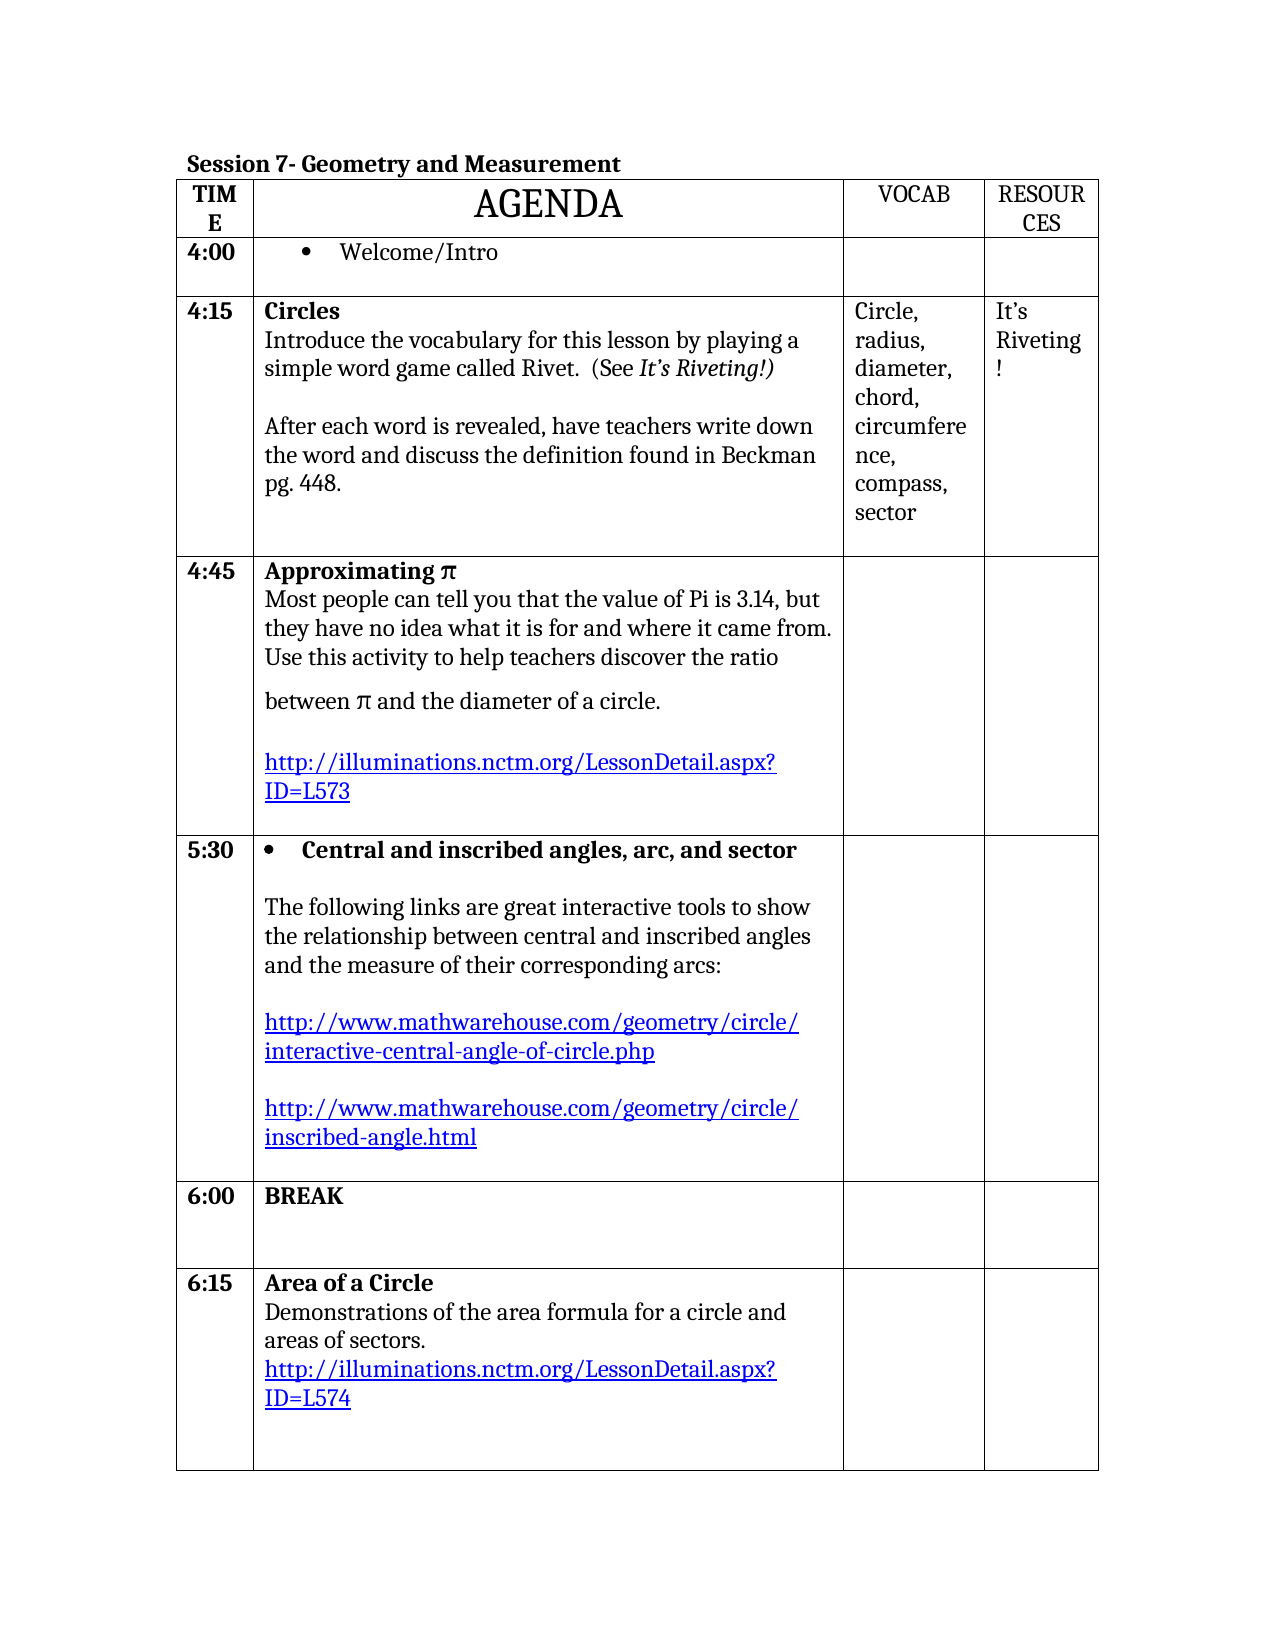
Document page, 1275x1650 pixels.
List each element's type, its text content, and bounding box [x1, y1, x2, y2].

table_cell [844, 1182, 984, 1268]
table_cell Circles Introduce the vocabulary for this lesson by playing a simple word game called Rivet. (See It’s Riveting!) After each word is revealed, have teachers write down the word and discuss the definition found in Beckman pg. 448. [254, 297, 843, 556]
table_cell Approximating π Most people can tell you that the value of Pi is 3.14, but they have no idea what it is for and where it came from. Use this activity to help teachers discover the ratio between π and the diameter of a circle. http://illuminations.nctm.org/LessonDetail.aspx?ID=L573 [254, 557, 843, 834]
table_cell [844, 836, 984, 1181]
table_cell [985, 836, 1098, 1181]
table_cell [985, 1182, 1098, 1268]
table_cell 4:15 [177, 297, 253, 556]
table_cell [844, 238, 984, 296]
table_cell 5:30 [177, 836, 253, 1181]
table_cell [985, 557, 1098, 834]
table_cell 6:00 [177, 1182, 253, 1268]
table_cell 4:45 [177, 557, 253, 834]
table_cell 4:00 [177, 238, 253, 296]
table_cell [985, 1269, 1098, 1470]
table_cell [985, 238, 1098, 296]
table_header TIME [177, 180, 253, 237]
table_cell [844, 1269, 984, 1470]
table_cell Circle, radius, diameter, chord, circumference, compass, sector [844, 297, 984, 556]
table_cell Central and inscribed angles, arc, and sector The following links are great interactive tools to show the relationship between central and inscribed angles and the measure of their corresponding arcs: http://www.mathwarehouse.com/geometry/circle/interactive-central-angle-of-circle.php http://www.mathwarehouse.com/geometry/circle/inscribed-angle.html [254, 836, 843, 1181]
table_header VOCAB [844, 180, 984, 237]
table_cell 6:15 [177, 1269, 253, 1470]
table_header RESOURCES [985, 180, 1098, 237]
table_cell [844, 557, 984, 834]
table_cell Welcome/Intro [254, 238, 843, 296]
text Session 7- Geometry and Measurement [187, 150, 1087, 179]
table_cell Area of a Circle Demonstrations of the area formula for a circle and areas of sectors. http://illuminations.nctm.org/LessonDetail.aspx?ID=L574 [254, 1269, 843, 1470]
table_cell BREAK [254, 1182, 843, 1268]
table_cell It’s Riveting! [985, 297, 1098, 556]
table_header AGENDA [254, 180, 843, 237]
